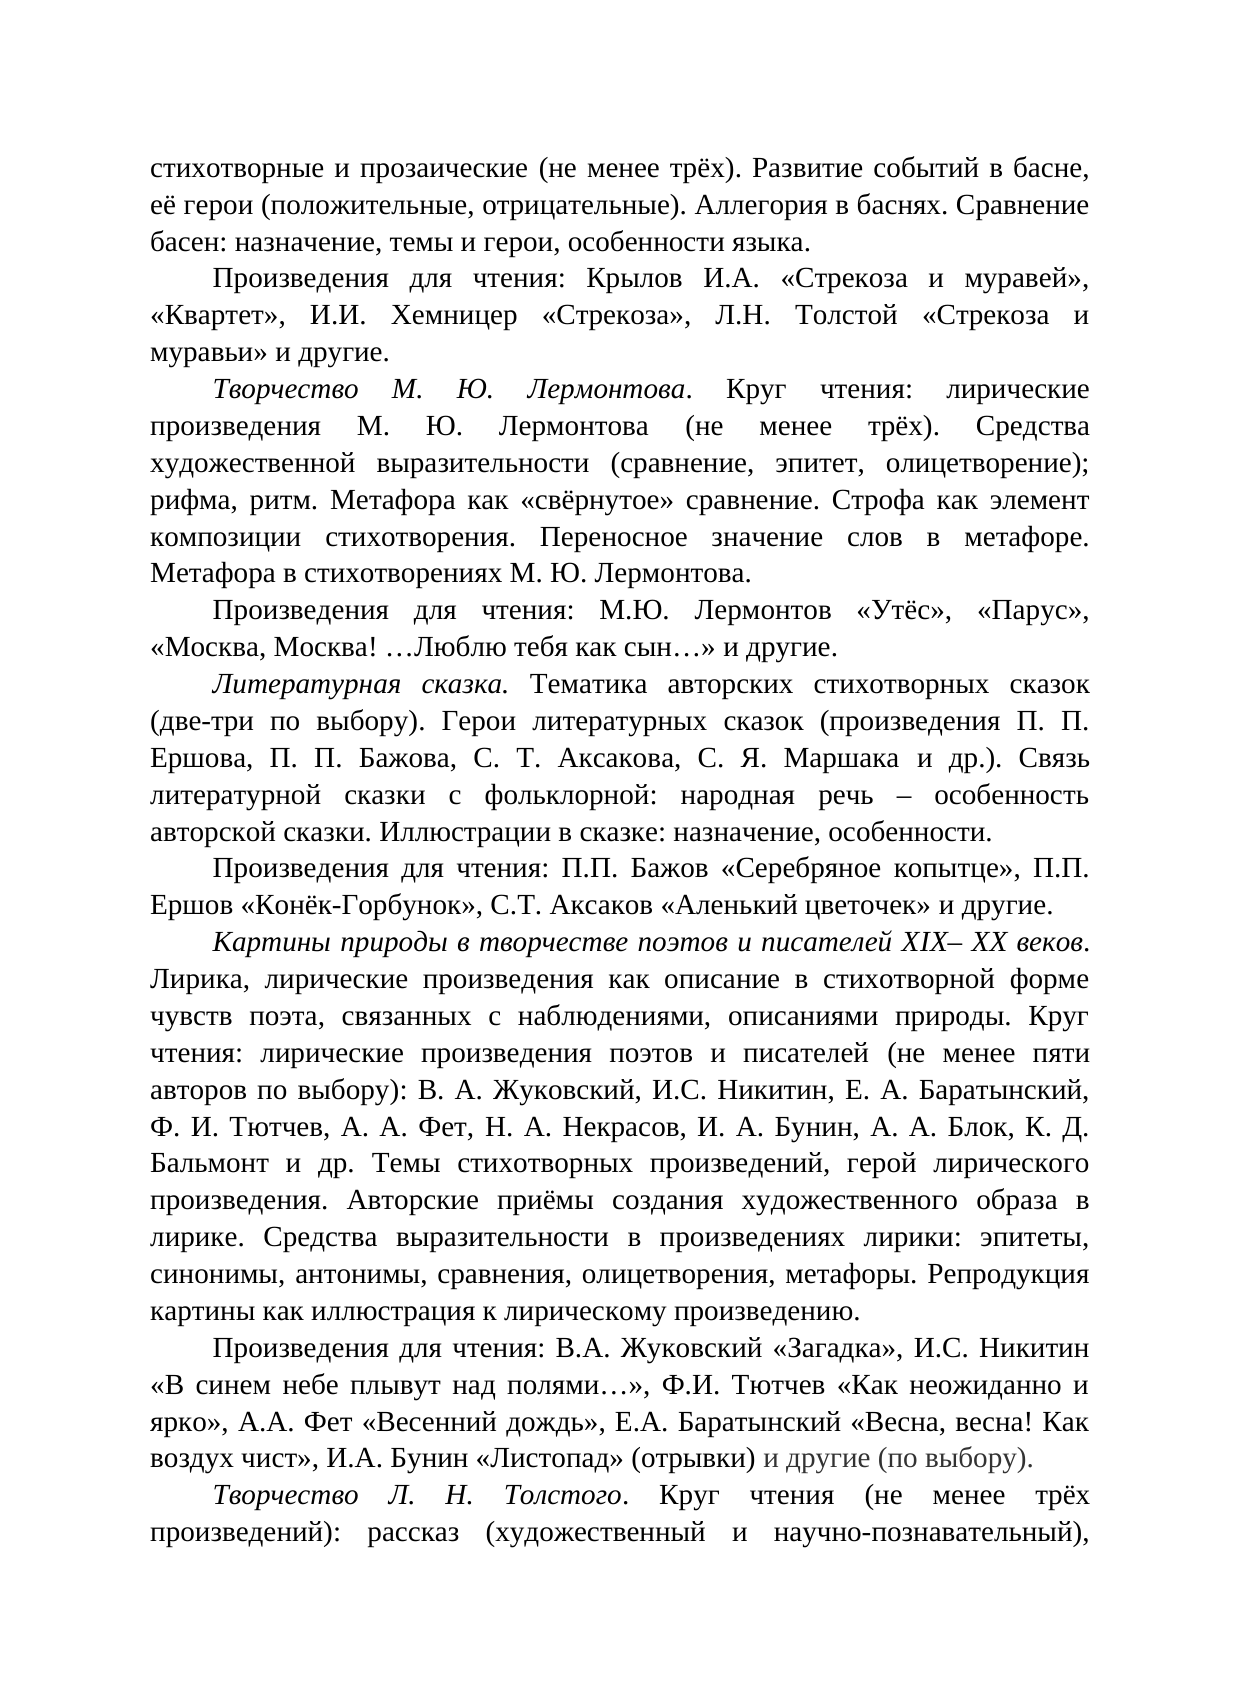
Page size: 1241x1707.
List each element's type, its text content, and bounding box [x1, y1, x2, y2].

text Литературная сказка. Тематика авторских стихотворных сказок (две-три по выбору). Герои литературных сказок (произведения П. П. Ершова, П. П. Бажова, С. Т. Аксакова, С. Я. Маршака и др.). Связь литературной сказки с фольклорной: народная речь – особенность авторской сказки. Иллюстрации в сказке: назначение, особенности. [150, 666, 1090, 847]
text Произведения для чтения: П.П. Бажов «Серебряное копытце», П.П. Ершов «Конёк-Горбунок», С.Т. Аксаков «Аленький цветочек» и другие. [150, 851, 1090, 921]
text Картины природы в творчестве поэтов и писателей ХIХ– ХХ веков. Лирика, лирические произведения как описание в стихотворной форме чувств поэта, связанных с наблюдениями, описаниями природы. Круг чтения: лирические произведения поэтов и писателей (не менее пяти авторов по выбору): В. А. Жуковский, И.С. Никитин, Е. А. Баратынский, Ф. И. Тютчев, А. А. Фет, Н. А. Некрасов, И. А. Бунин, А. А. Блок, К. Д. Бальмонт и др. Темы стихотворных произведений, герой лирического произведения. Авторские приёмы создания художественного образа в лирике. Средства выразительности в произведениях лирики: эпитеты, синонимы, антонимы, сравнения, олицетворения, метафоры. Репродукция картины как иллюстрация к лирическому произведению. [150, 924, 1090, 1327]
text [150, 150, 1090, 257]
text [150, 1477, 1090, 1548]
text Произведения для чтения: М.Ю. Лермонтов «Утёс», «Парус», «Москва, Москва! …Люблю тебя как сын…» и другие. [150, 592, 1090, 663]
text Произведения для чтения: Крылов И.А. «Стрекоза и муравей», «Квартет», И.И. Хемницер «Стрекоза», Л.Н. Толстой «Стрекоза и муравьи» и другие. [150, 261, 1090, 368]
text Произведения для чтения: В.А. Жуковский «Загадка», И.С. Никитин «В синем небе плывут над полями…», Ф.И. Тютчев «Как неожиданно и ярко», А.А. Фет «Весенний дождь», Е.А. Баратынский «Весна, весна! Как воздух чист», И.А. Бунин «Листопад» (отрывки) и другие (по выбору). [150, 1330, 1090, 1474]
text Творчество М. Ю. Лермонтова. Круг чтения: лирические произведения М. Ю. Лермонтова (не менее трёх). Средства художественной выразительности (сравнение, эпитет, олицетворение); рифма, ритм. Метафора как «свёрнутое» сравнение. Строфа как элемент композиции стихотворения. Переносное значение слов в метафоре. Метафора в стихотворениях М. Ю. Лермонтова. [150, 371, 1090, 589]
